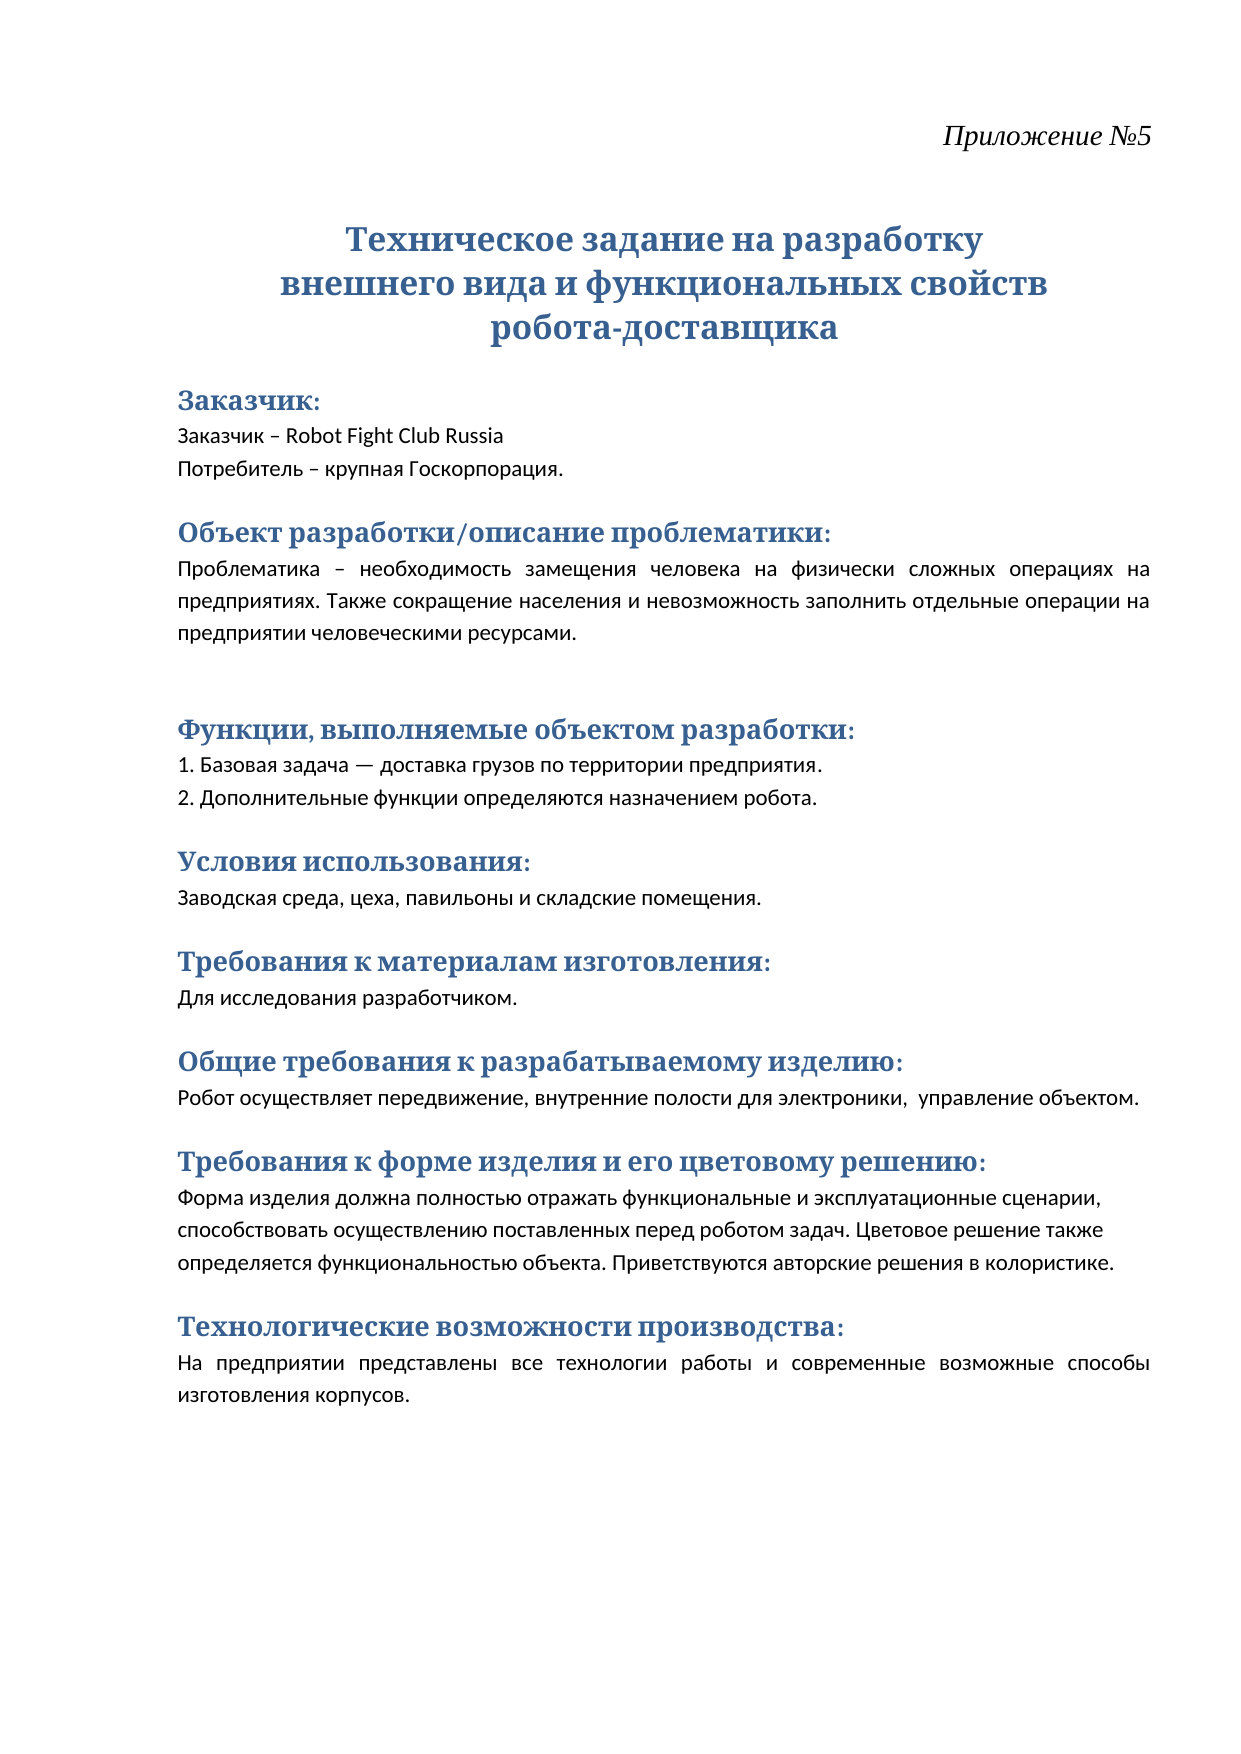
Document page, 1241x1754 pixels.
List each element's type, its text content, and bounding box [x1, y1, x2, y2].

text Форма изделия должна полностью отражать функциональные и эксплуатационные сценарии, способствовать осуществлению поставленных перед роботом задач. Цветовое решение также определяется функциональностью объекта. Приветствуются авторские решения в колористике. [177, 1183, 1152, 1276]
subtitle Заказчик: [177, 386, 1152, 417]
subtitle внешнего вида и функциональных свойств [177, 266, 1152, 304]
text Заводская среда, цеха, павильоны и складские помещения. [177, 883, 1152, 911]
text Проблематика – необходимость замещения человека на физически сложных операциях на предприятиях. Также сокращение населения и невозможность заполнить отдельные операции на предприятии человеческими ресурсами. [177, 554, 1152, 646]
text Заказчик – Robot Fight Club Russia [177, 422, 1152, 450]
text Робот осуществляет передвижение, внутренние полости для электроники, управление объектом. [177, 1083, 1152, 1111]
subtitle Общие требования к разрабатываемому изделию: [177, 1047, 1152, 1078]
subtitle Техническое задание на разработку [177, 222, 1152, 260]
subtitle Требования к форме изделия и его цветовому решению: [177, 1147, 1152, 1179]
text На предприятии представлены все технологии работы и современные возможные способы изготовления корпусов. [177, 1348, 1152, 1408]
text Потребитель – крупная Госкорпорация. [177, 454, 1152, 482]
subtitle Объект разработки/описание проблематики: [177, 518, 1152, 549]
text Для исследования разработчиком. [177, 983, 1152, 1011]
subtitle робота-доставщика [177, 310, 1152, 348]
text 2. Дополнительные функции определяются назначением робота. [177, 783, 1152, 811]
text 1. Базовая задача — доставка грузов по территории предприятия. [177, 751, 1152, 779]
subtitle Условия использования: [177, 847, 1152, 878]
text Приложение №5 [177, 118, 1152, 152]
subtitle Функции, выполняемые объектом разработки: [177, 715, 1152, 746]
subtitle Технологические возможности производства: [177, 1312, 1152, 1343]
subtitle Требования к материалам изготовления: [177, 947, 1152, 978]
